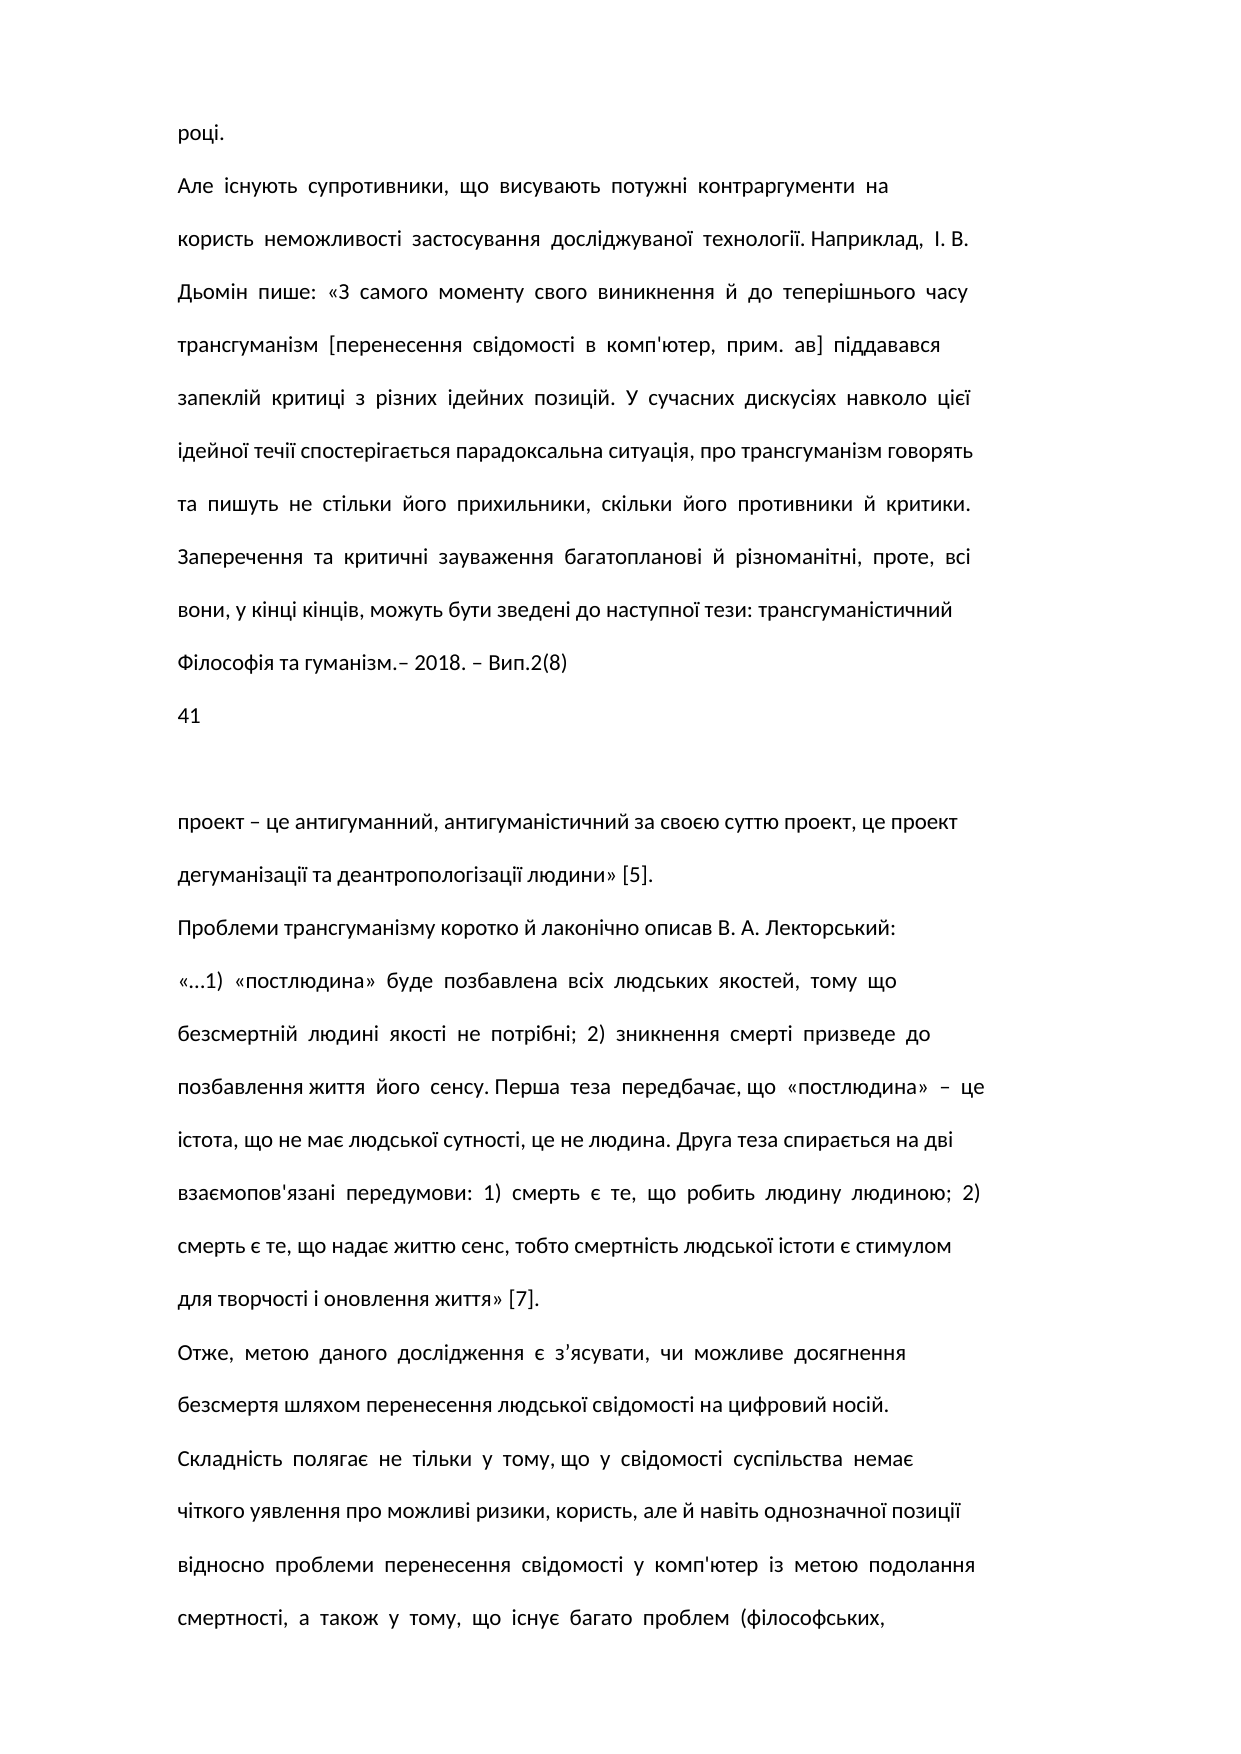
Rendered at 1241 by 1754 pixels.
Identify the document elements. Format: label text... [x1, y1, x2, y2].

text смерть є те, що надає життю сенс, тобто смертність людської істоти є стимулом [177, 1232, 1152, 1259]
text істота, що не має людської сутності, це не людина. Друга теза спирається на дві [177, 1126, 1152, 1153]
text році. [177, 118, 1152, 146]
text для творчості і оновлення життя» [7]. [177, 1284, 1152, 1313]
text 41 [177, 701, 1152, 729]
text взаємопов'язані передумови: 1) смерть є те, що робить людину людиною; 2) [177, 1178, 1152, 1207]
text та пишуть не стільки його прихильники, скільки його противники й критики. [177, 489, 1152, 517]
text Проблеми трансгуманізму коротко й лаконічно описав В. А. Лекторський: [177, 913, 1152, 941]
text Але існують супротивники, що висувають потужні контраргументи на [177, 171, 1152, 199]
text смертності, а також у тому, що існує багато проблем (філософських, [177, 1603, 1152, 1631]
text запеклій критиці з різних ідейних позицій. У сучасних дискусіях навколо цієї [177, 383, 1152, 411]
text «…1) «постлюдина» буде позбавлена всіх людських якостей, тому що [177, 966, 1152, 994]
text Заперечення та критичні зауваження багатопланові й різноманітні, проте, всі [177, 542, 1152, 570]
text ідейної течії спостерігається парадоксальна ситуація, про трансгуманізм говорять [177, 436, 1152, 464]
text безсмертній людині якості не потрібні; 2) зникнення смерті призведе до [177, 1019, 1152, 1047]
text проект – це антигуманний, антигуманістичний за своєю суттю проект, це проект [177, 807, 1152, 835]
text дегуманізації та деантропологізації людини» [5]. [177, 860, 1152, 888]
text трансгуманізм [перенесення свідомості в комп'ютер, прим. ав] піддавався [177, 330, 1152, 358]
text Отже, метою даного дослідження є з’ясувати, чи можливе досягнення [177, 1338, 1152, 1366]
text вони, у кінці кінців, можуть бути зведені до наступної тези: трансгуманістичний [177, 595, 1152, 623]
text Складність полягає не тільки у тому, що у свідомості суспільства немає [177, 1444, 1152, 1472]
text Філософія та гуманізм.– 2018. – Вип.2(8) [177, 648, 1152, 676]
text відносно проблеми перенесення свідомості у комп'ютер із метою подолання [177, 1550, 1152, 1578]
text безсмертя шляхом перенесення людської свідомості на цифровий носій. [177, 1391, 1152, 1419]
text користь неможливості застосування досліджуваної технології. Наприклад, І. В. [177, 224, 1152, 252]
text чіткого уявлення про можливі ризики, користь, але й навіть однозначної позиції [177, 1497, 1152, 1525]
text Дьомін пише: «З самого моменту свого виникнення й до теперішнього часу [177, 277, 1152, 305]
text позбавлення життя його сенсу. Перша теза передбачає, що «постлюдина» – це [177, 1072, 1152, 1101]
